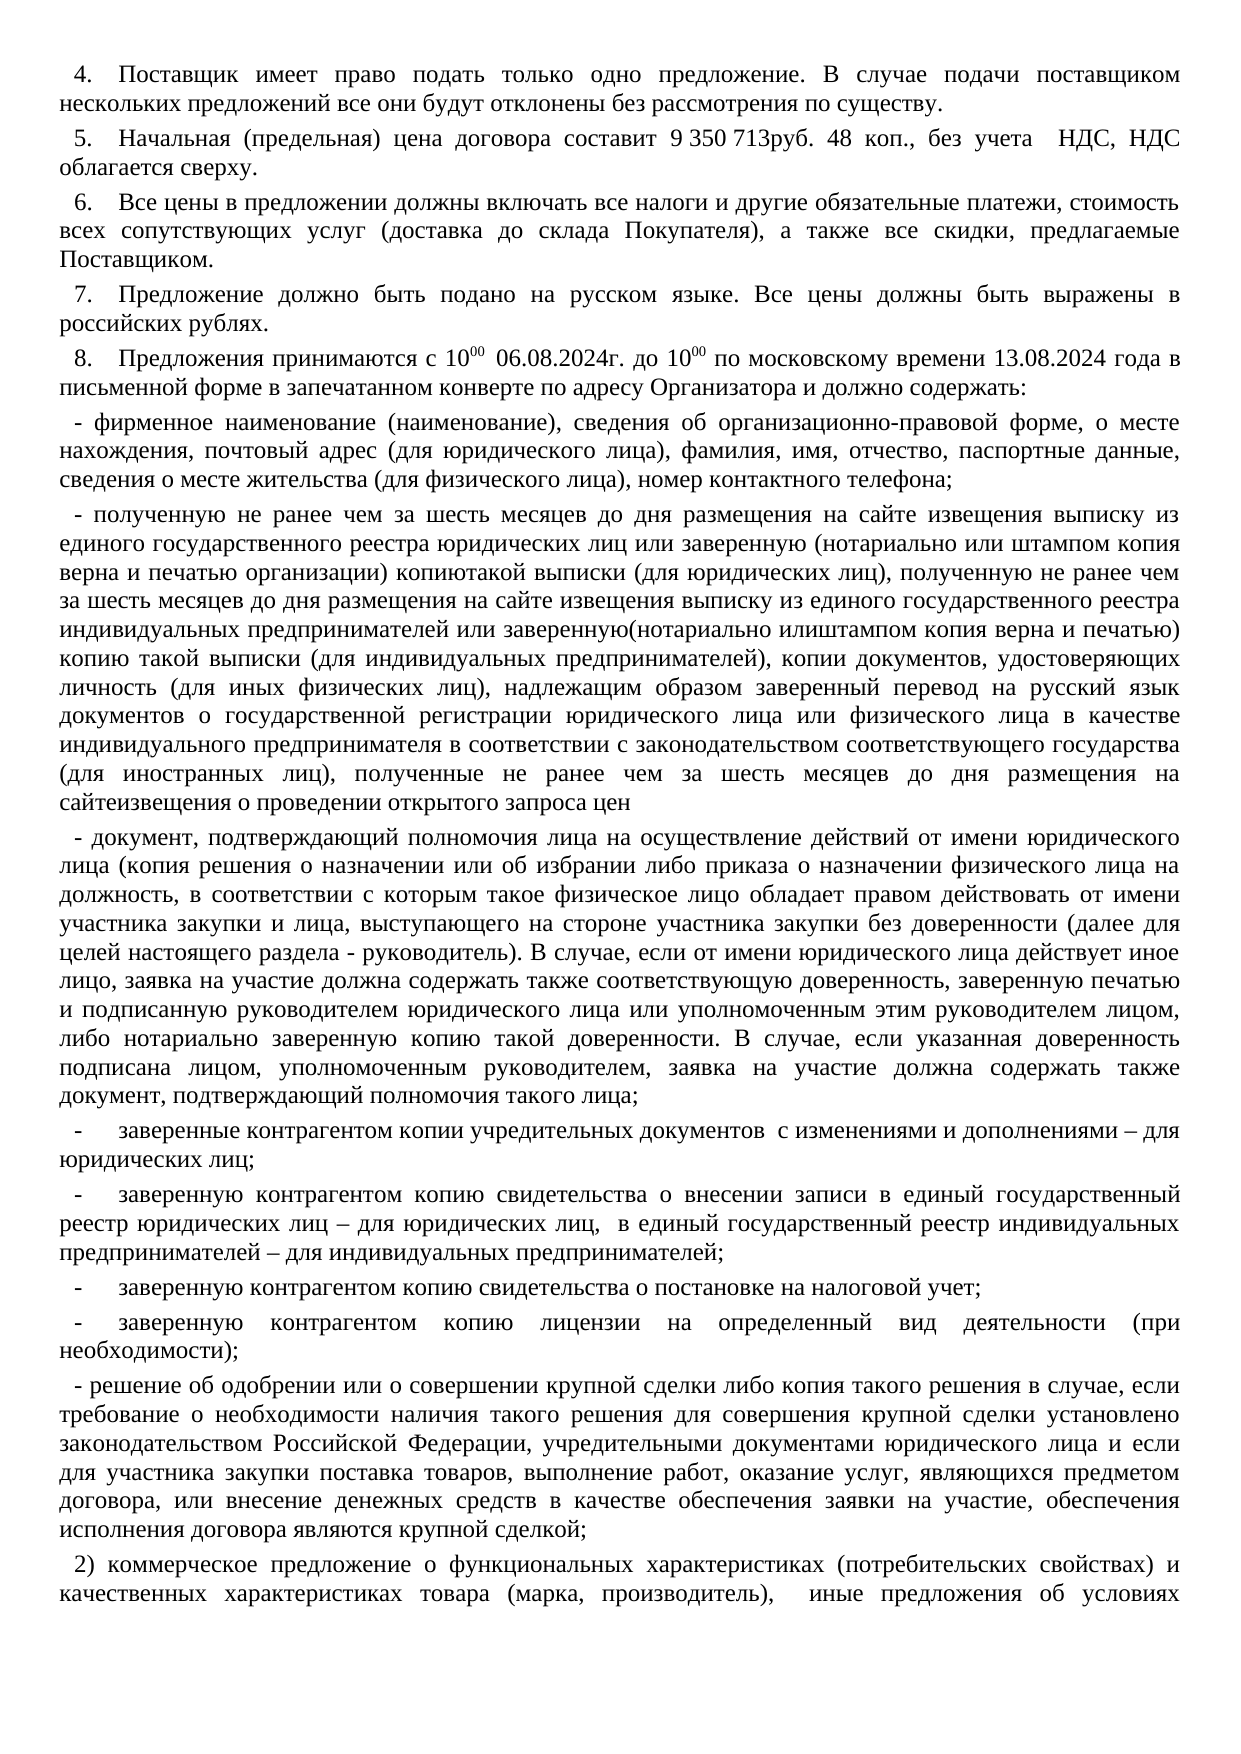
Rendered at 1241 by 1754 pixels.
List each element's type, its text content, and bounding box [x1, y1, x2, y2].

text - заверенную контрагентом копию свидетельства о внесении записи в единый государственный реестр юридических лиц – для юридических лиц, в единый государственный реестр индивидуальных предпринимателей – для индивидуальных предпринимателей; [59, 1179, 1181, 1265]
list Предложения принимаются с 1000 06.08.2024г. до 1000 по московскому времени 13.08.2024 года в письменной форме в запечатанном конверте по адресу Организатора и должно содержать: [59, 343, 1181, 400]
list Поставщик имеет право подать только одно предложение. В случае подачи поставщиком нескольких предложений все они будут отклонены без рассмотрения по существу. [59, 59, 1181, 117]
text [59, 1549, 1181, 1607]
text - полученную не ранее чем за шесть месяцев до дня размещения на сайте извещения выписку из единого государственного реестра юридических лиц или заверенную (нотариально или штампом копия верна и печатью организации) копиютакой выписки (для юридических лиц), полученную не ранее чем за шесть месяцев до дня размещения на сайте извещения выписку из единого государственного реестра индивидуальных предпринимателей или заверенную(нотариально илиштампом копия верна и печатью) копию такой выписки (для индивидуальных предпринимателей), копии документов, удостоверяющих личность (для иных физических лиц), надлежащим образом заверенный перевод на русский язык документов о государственной регистрации юридического лица или физического лица в качестве индивидуального предпринимателя в соответствии с законодательством соответствующего государства (для иностранных лиц), полученные не ранее чем за шесть месяцев до дня размещения на сайтеизвещения о проведении открытого запроса цен [59, 499, 1181, 815]
list Начальная (предельная) цена договора составит 9 350 713руб. 48 коп., без учета НДС, НДС облагается сверху. [59, 123, 1181, 180]
list Предложение должно быть подано на русском языке. Все цены должны быть выражены в российских рублях. [59, 279, 1181, 337]
text - заверенные контрагентом копии учредительных документов с изменениями и дополнениями – для юридических лиц; [59, 1115, 1181, 1173]
text - решение об одобрении или о совершении крупной сделки либо копия такого решения в случае, если требование о необходимости наличия такого решения для совершения крупной сделки установлено законодательством Российской Федерации, учредительными документами юридического лица и если для участника закупки поставка товаров, выполнение работ, оказание услуг, являющихся предметом договора, или внесение денежных средств в качестве обеспечения заявки на участие, обеспечения исполнения договора являются крупной сделкой; [59, 1370, 1181, 1543]
list Все цены в предложении должны включать все налоги и другие обязательные платежи, стоимость всех сопутствующих услуг (доставка до склада Покупателя), а также все скидки, предлагаемые Поставщиком. [59, 187, 1181, 273]
text - заверенную контрагентом копию лицензии на определенный вид деятельности (при необходимости); [59, 1307, 1181, 1364]
text - фирменное наименование (наименование), сведения об организационно-правовой форме, о месте нахождения, почтовый адрес (для юридического лица), фамилия, имя, отчество, паспортные данные, сведения о месте жительства (для физического лица), номер контактного телефона; [59, 407, 1181, 493]
text - документ, подтверждающий полномочия лица на осуществление действий от имени юридического лица (копия решения о назначении или об избрании либо приказа о назначении физического лица на должность, в соответствии с которым такое физическое лицо обладает правом действовать от имени участника закупки и лица, выступающего на стороне участника закупки без доверенности (далее для целей настоящего раздела - руководитель). В случае, если от имени юридического лица действует иное лицо, заявка на участие должна содержать также соответствующую доверенность, заверенную печатью и подписанную руководителем юридического лица или уполномоченным этим руководителем лицом, либо нотариально заверенную копию такой доверенности. В случае, если указанная доверенность подписана лицом, уполномоченным руководителем, заявка на участие должна содержать также документ, подтверждающий полномочия такого лица; [59, 822, 1181, 1109]
text - заверенную контрагентом копию свидетельства о постановке на налоговой учет; [59, 1272, 1181, 1300]
